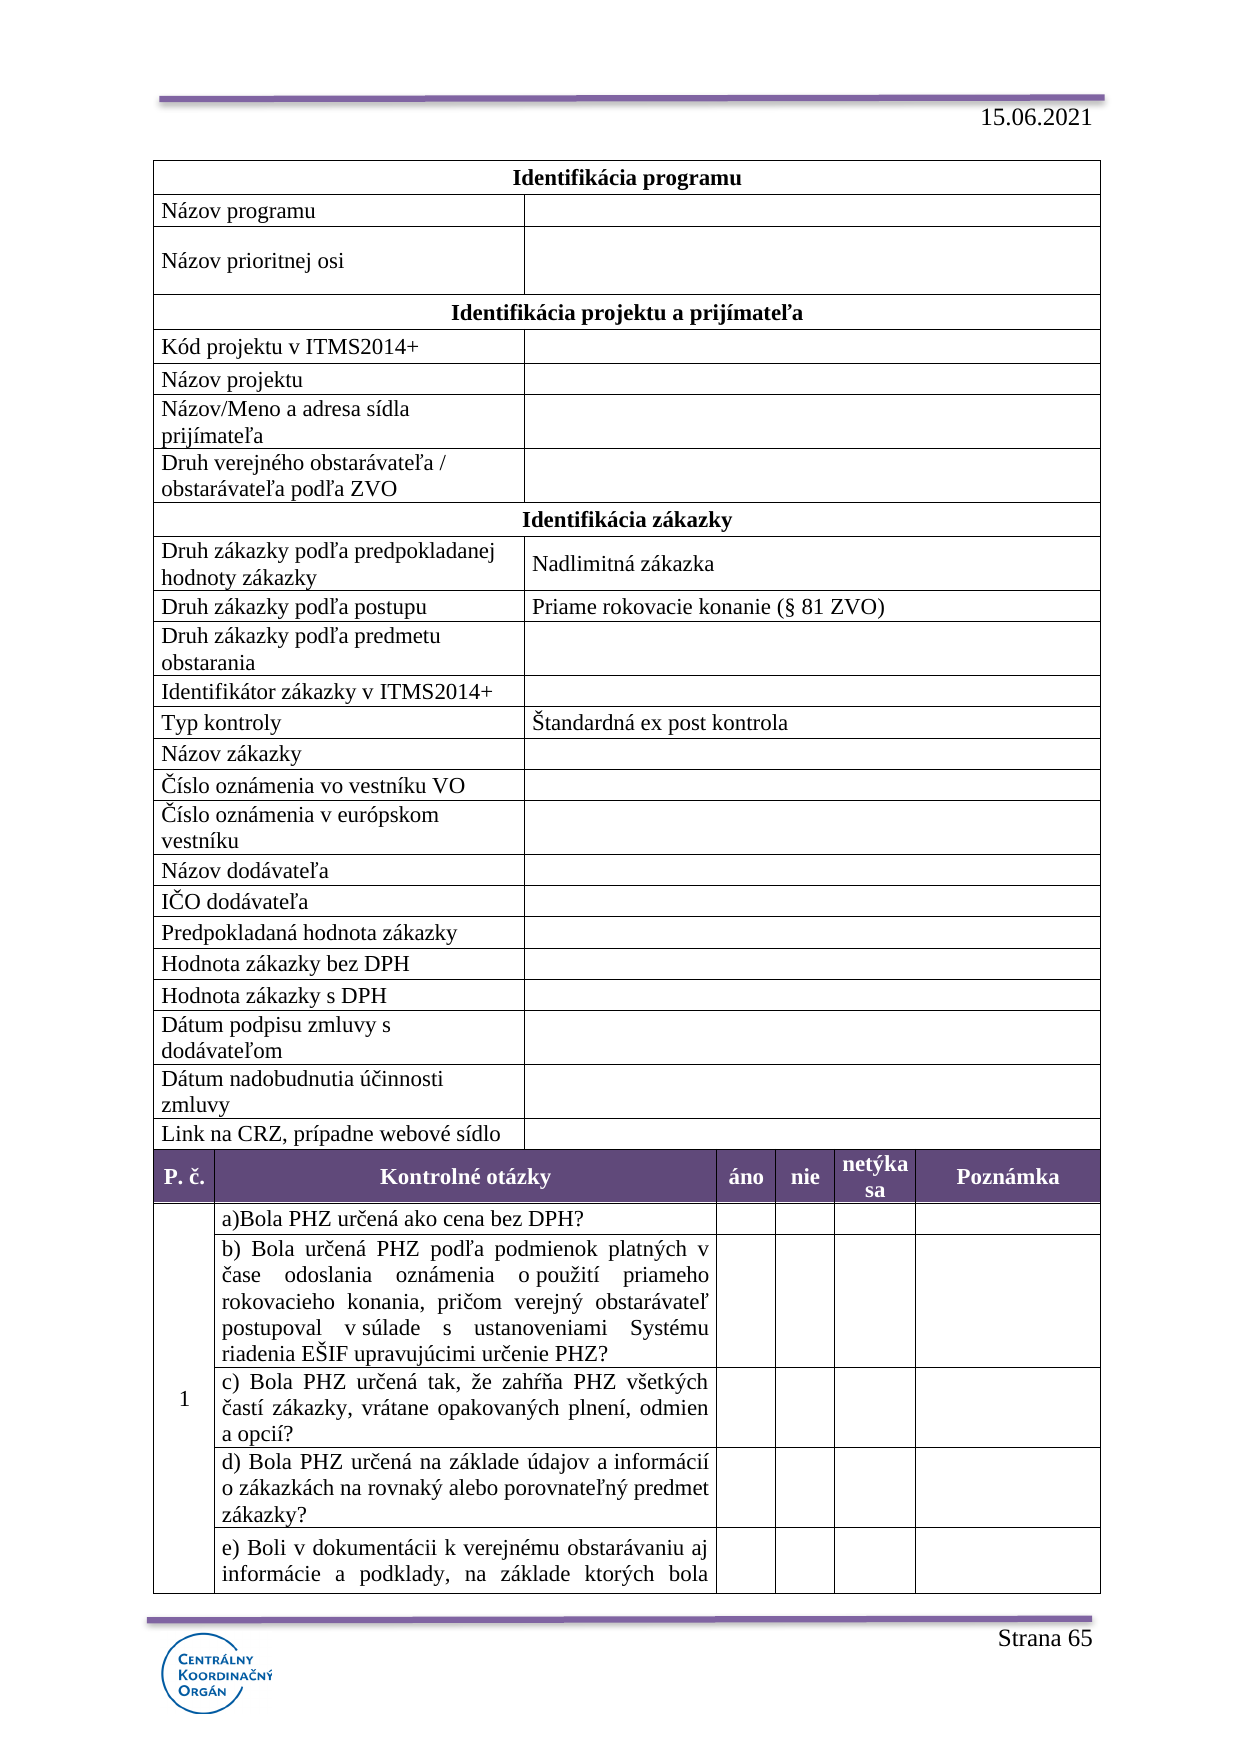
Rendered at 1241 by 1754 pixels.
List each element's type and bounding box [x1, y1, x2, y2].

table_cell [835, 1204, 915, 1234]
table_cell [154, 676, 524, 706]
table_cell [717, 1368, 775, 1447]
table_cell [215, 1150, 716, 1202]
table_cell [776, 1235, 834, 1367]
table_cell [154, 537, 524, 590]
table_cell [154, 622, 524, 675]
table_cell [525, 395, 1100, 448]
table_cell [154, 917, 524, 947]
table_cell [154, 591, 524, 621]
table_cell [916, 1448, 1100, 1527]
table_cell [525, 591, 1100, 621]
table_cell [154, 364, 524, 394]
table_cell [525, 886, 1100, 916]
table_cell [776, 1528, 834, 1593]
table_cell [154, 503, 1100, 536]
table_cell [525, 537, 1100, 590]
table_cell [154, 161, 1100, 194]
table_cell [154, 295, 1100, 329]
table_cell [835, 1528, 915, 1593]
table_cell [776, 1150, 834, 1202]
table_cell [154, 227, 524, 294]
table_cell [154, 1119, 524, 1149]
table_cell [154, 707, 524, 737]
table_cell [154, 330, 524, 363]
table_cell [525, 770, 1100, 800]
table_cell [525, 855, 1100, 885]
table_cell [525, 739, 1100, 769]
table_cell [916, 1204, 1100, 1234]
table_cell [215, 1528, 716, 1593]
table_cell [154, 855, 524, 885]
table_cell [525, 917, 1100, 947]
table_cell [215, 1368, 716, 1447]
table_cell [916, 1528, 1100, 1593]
picture [159, 1631, 272, 1713]
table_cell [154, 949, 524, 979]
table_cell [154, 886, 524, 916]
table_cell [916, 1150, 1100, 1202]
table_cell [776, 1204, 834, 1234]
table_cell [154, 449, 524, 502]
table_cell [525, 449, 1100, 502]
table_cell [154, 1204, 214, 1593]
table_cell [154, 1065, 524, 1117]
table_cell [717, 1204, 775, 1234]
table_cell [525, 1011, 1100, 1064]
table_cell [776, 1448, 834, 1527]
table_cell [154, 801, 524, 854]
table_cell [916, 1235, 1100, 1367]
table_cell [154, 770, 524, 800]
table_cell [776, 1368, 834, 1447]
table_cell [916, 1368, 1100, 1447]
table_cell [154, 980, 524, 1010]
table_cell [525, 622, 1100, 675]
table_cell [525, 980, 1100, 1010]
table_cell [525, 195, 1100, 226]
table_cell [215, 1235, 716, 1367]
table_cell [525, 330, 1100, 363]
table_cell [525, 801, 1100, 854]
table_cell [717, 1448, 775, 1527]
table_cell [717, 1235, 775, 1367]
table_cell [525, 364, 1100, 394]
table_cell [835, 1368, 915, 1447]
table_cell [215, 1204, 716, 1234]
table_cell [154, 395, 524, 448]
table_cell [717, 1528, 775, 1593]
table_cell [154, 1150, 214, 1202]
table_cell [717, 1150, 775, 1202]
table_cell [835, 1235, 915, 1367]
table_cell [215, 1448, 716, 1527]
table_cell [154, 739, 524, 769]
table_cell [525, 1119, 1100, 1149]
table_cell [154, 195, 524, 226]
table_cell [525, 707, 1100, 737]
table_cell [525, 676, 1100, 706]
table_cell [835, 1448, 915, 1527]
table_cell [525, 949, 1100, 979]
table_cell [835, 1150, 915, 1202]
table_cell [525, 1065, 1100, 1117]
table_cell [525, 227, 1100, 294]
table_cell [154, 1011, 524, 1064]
